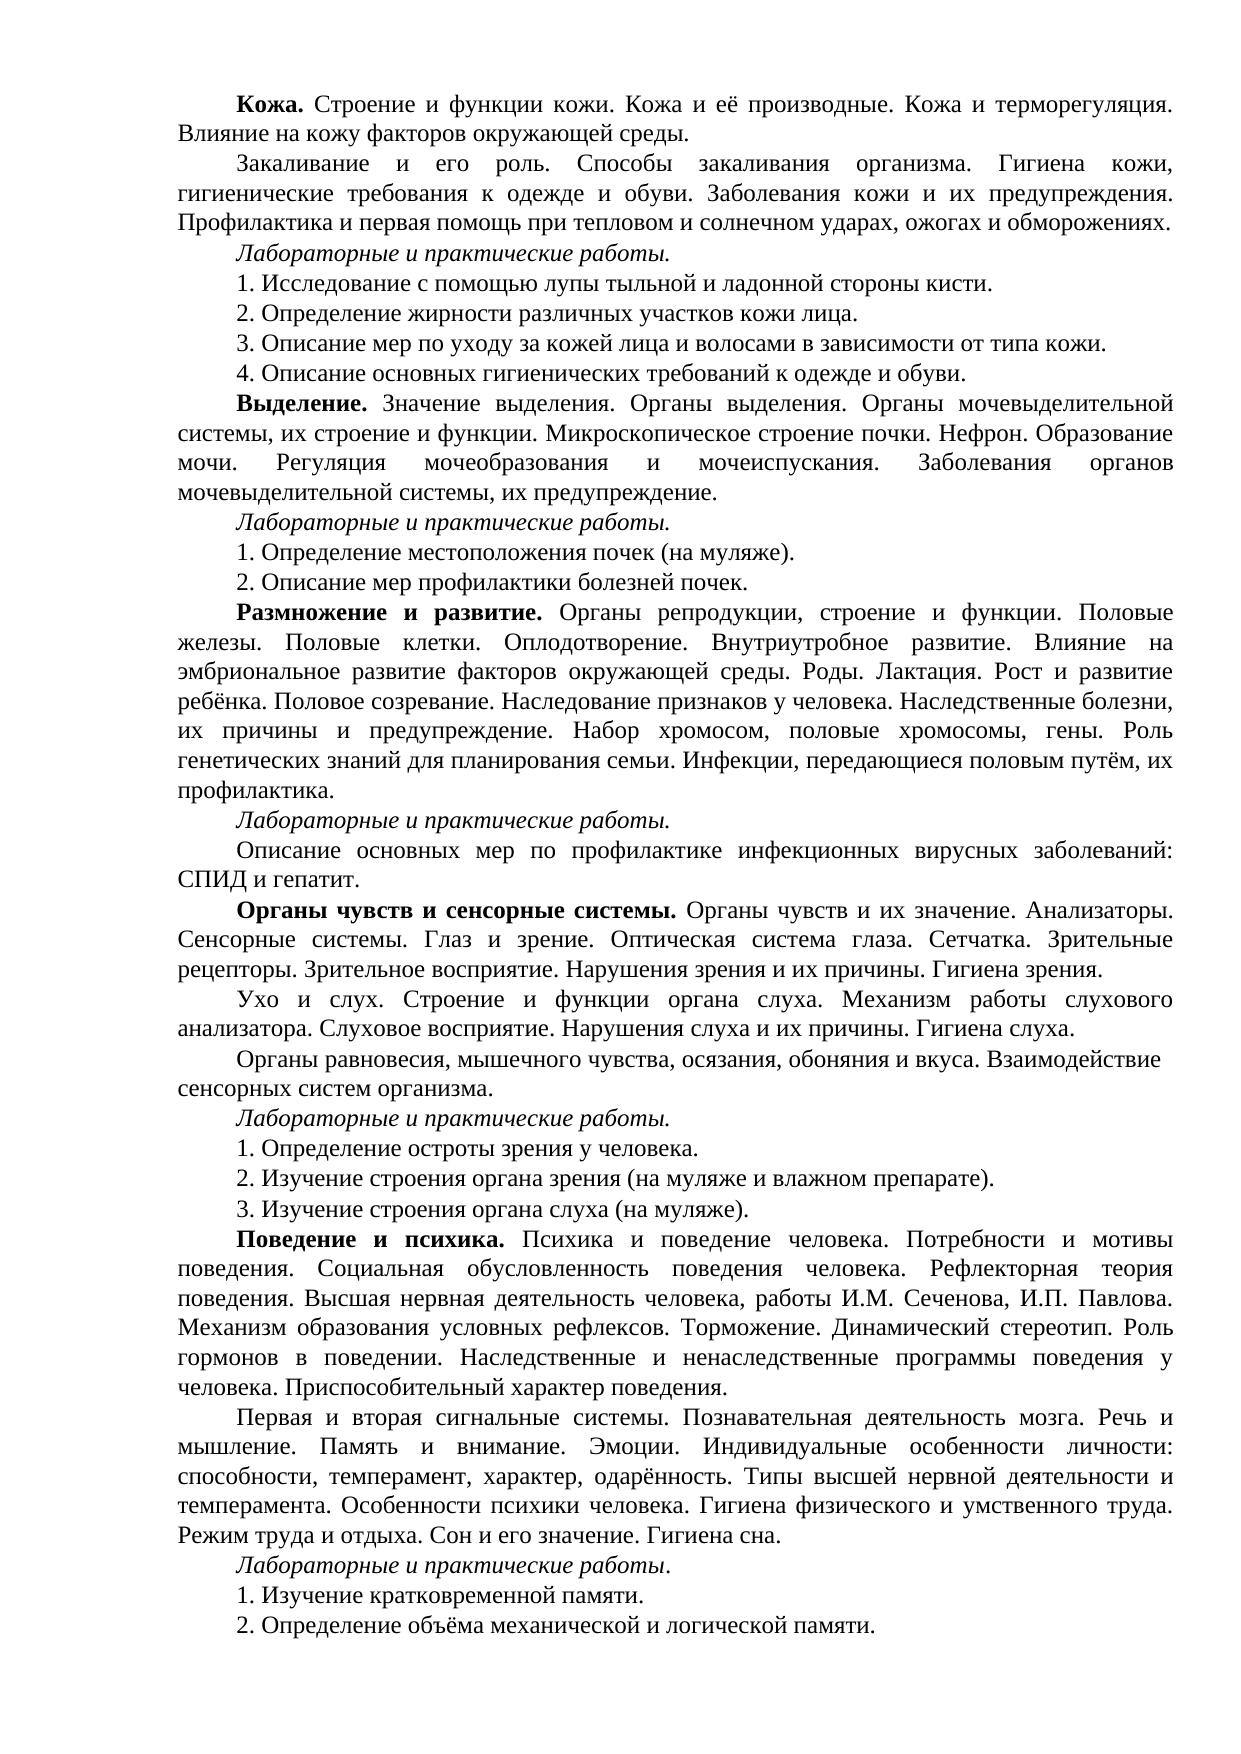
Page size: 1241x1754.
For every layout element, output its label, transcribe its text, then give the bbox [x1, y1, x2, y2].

text 2. Определение объёма механической и логической памяти. [177, 1610, 1174, 1639]
text Органы чувств и сенсорные системы. Органы чувств и их значение. Анализаторы. Сенсорные системы. Глаз и зрение. Оптическая система глаза. Сетчатка. Зрительные рецепторы. Зрительное восприятие. Нарушения зрения и их причины. Гигиена зрения. [177, 895, 1174, 983]
text Органы равновесия, мышечного чувства, осязания, обоняния и вкуса. Взаимодействие сенсорных систем организма. [177, 1044, 1174, 1102]
text Поведение и психика. Психика и поведение человека. Потребности и мотивы поведения. Социальная обусловленность поведения человека. Рефлекторная теория поведения. Высшая нервная деятельность человека, работы И.М. Сеченова, И.П. Павлова. Механизм образования условных рефлексов. Торможение. Динамический стереотип. Роль гормонов в поведении. Наследственные и ненаследственные программы поведения у человека. Приспособительный характер поведения. [177, 1224, 1174, 1400]
text Лабораторные и практические работы. [177, 238, 1174, 266]
text 1. Определение остроты зрения у человека. [177, 1133, 1174, 1162]
text 1. Определение местоположения почек (на муляже). [177, 537, 1174, 566]
text 2. Определение жирности различных участков кожи лица. [177, 298, 1174, 327]
text Размножение и развитие. Органы репродукции, строение и функции. Половые железы. Половые клетки. Оплодотворение. Внутриутробное развитие. Влияние на эмбриональное развитие факторов окружающей среды. Роды. Лактация. Рост и развитие ребёнка. Половое созревание. Наследование признаков у человека. Наследственные болезни, их причины и предупреждение. Набор хромосом, половые хромосомы, гены. Роль генетических знаний для планирования семьи. Инфекции, передающиеся половым путём, их профилактика. [177, 597, 1174, 803]
text 1. Изучение кратковременной памяти. [177, 1580, 1174, 1609]
text 3. Изучение строения органа слуха (на муляже). [177, 1194, 1174, 1222]
text Лабораторные и практические работы. [177, 805, 1174, 834]
text Кожа. Строение и функции кожи. Кожа и её производные. Кожа и терморегуляция. Влияние на кожу факторов окружающей среды. [177, 89, 1174, 147]
text 3. Описание мер по уходу за кожей лица и волосами в зависимости от типа кожи. [177, 328, 1174, 357]
text Лабораторные и практические работы. [177, 507, 1174, 536]
text Лабораторные и практические работы. [177, 1550, 1174, 1579]
text 2. Описание мер профилактики болезней почек. [177, 567, 1174, 596]
text 4. Описание основных гигиенических требований к одежде и обуви. [177, 358, 1174, 387]
text Описание основных мер по профилактике инфекционных вирусных заболеваний: СПИД и гепатит. [177, 835, 1174, 893]
text Выделение. Значение выделения. Органы выделения. Органы мочевыделительной системы, их строение и функции. Микроскопическое строение почки. Нефрон. Образование мочи. Регуляция мочеобразования и мочеиспускания. Заболевания органов мочевыделительной системы, их предупреждение. [177, 388, 1174, 506]
text Лабораторные и практические работы. [177, 1103, 1174, 1132]
text Первая и вторая сигнальные системы. Познавательная деятельность мозга. Речь и мышление. Память и внимание. Эмоции. Индивидуальные особенности личности: способности, темперамент, характер, одарённость. Типы высшей нервной деятельности и темперамента. Особенности психики человека. Гигиена физического и умственного труда. Режим труда и отдыха. Сон и его значение. Гигиена сна. [177, 1402, 1174, 1549]
text Ухо и слух. Строение и функции органа слуха. Механизм работы слухового анализатора. Слуховое восприятие. Нарушения слуха и их причины. Гигиена слуха. [177, 984, 1174, 1042]
text 1. Исследование с помощью лупы тыльной и ладонной стороны кисти. [177, 268, 1174, 296]
text 2. Изучение строения органа зрения (на муляже и влажном препарате). [177, 1163, 1174, 1192]
text Закаливание и его роль. Способы закаливания организма. Гигиена кожи, гигиенические требования к одежде и обуви. Заболевания кожи и их предупреждения. Профилактика и первая помощь при тепловом и солнечном ударах, ожогах и обморожениях. [177, 148, 1174, 236]
